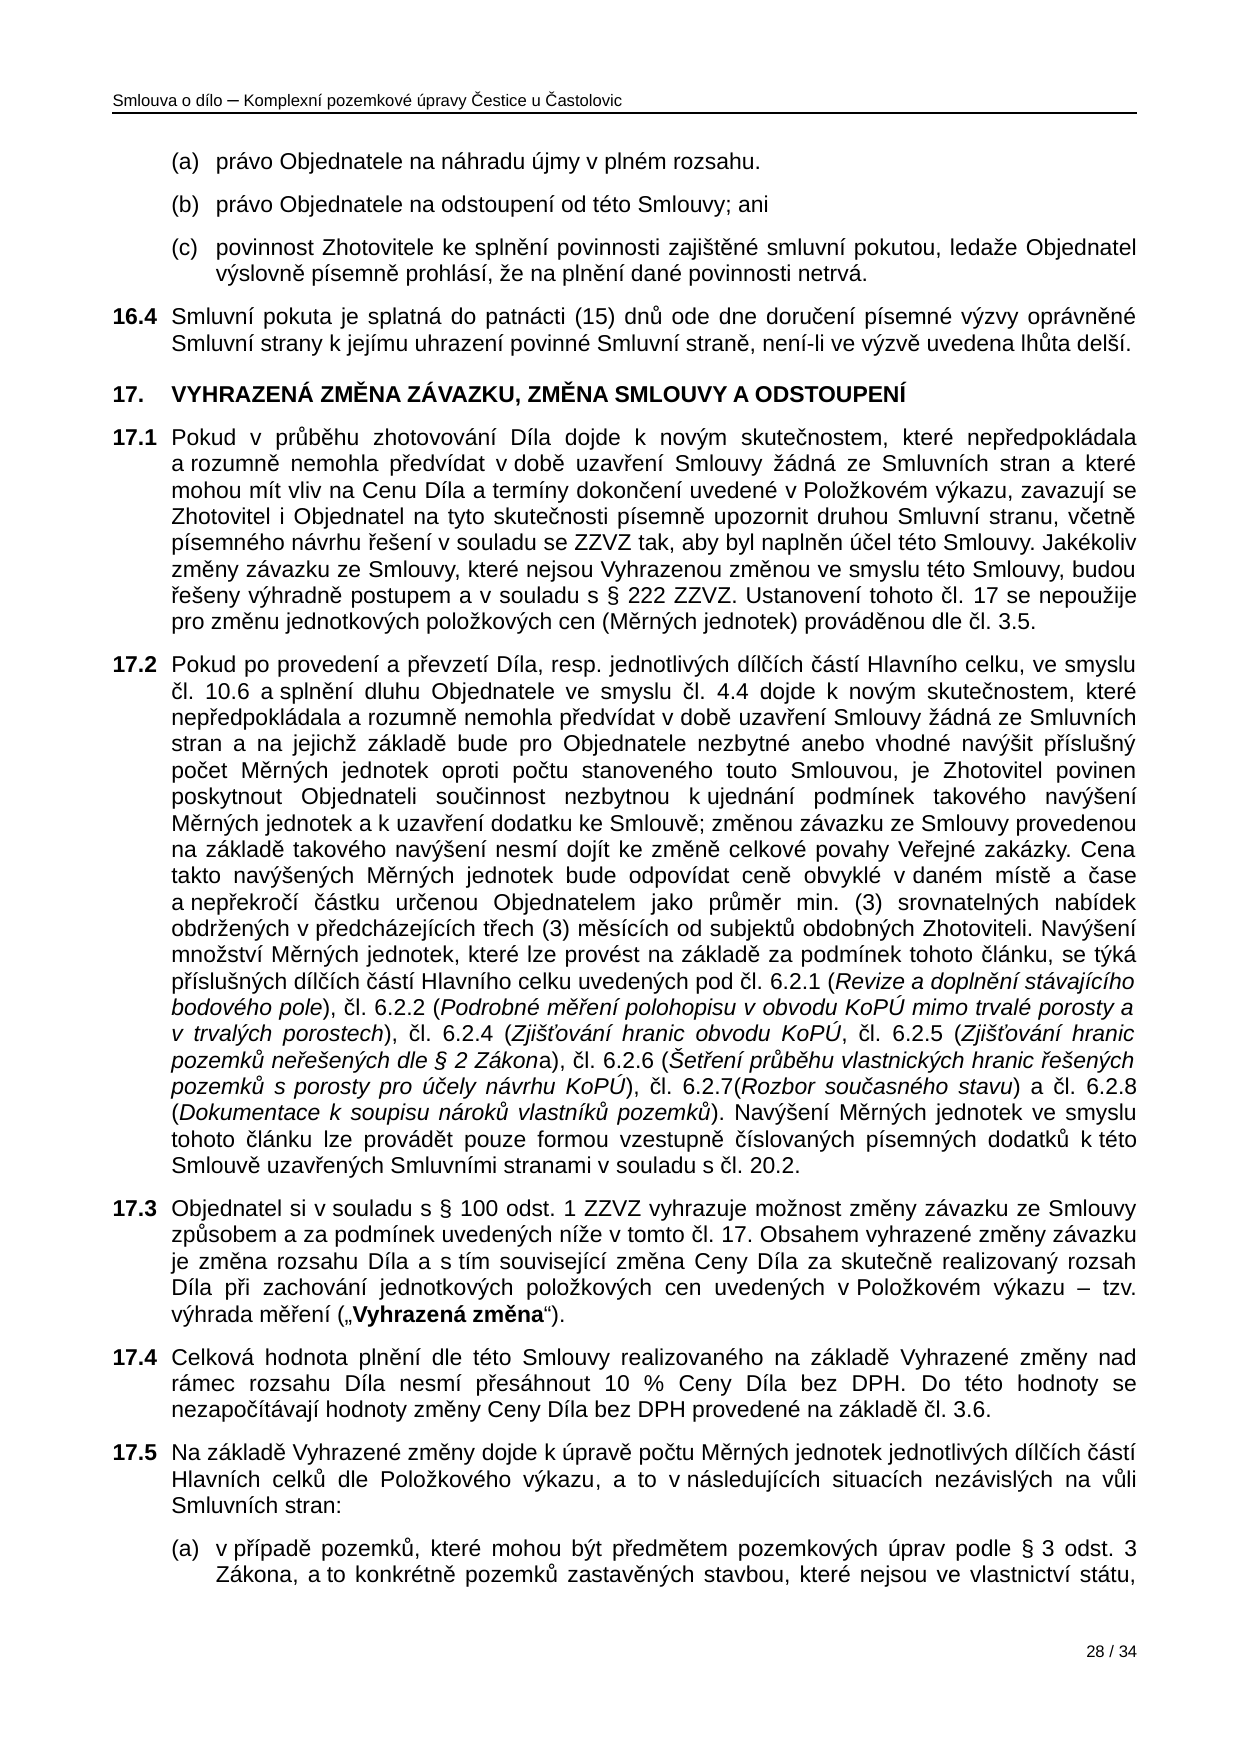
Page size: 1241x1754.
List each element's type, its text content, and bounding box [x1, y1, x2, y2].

list povinnost Zhotovitele ke splnění povinnosti zajištěné smluvní pokutou, ledaže Objednatel výslovně písemně prohlásí, že na plnění dané povinnosti netrvá. [171, 234, 1137, 286]
list právo Objednatele na odstoupení od této Smlouvy; ani [171, 191, 1137, 217]
text Vyhrazená změna závazku, změna smlouvy a odstoupení [112, 381, 1137, 407]
text Pokud po provedení a převzetí Díla, resp. jednotlivých dílčích částí Hlavního celku, ve smyslu čl. 10.6 a splnění dluhu Objednatele ve smyslu čl. 4.4 dojde k novým skutečnostem, které nepředpokládala a rozumně nemohla předvídat v době uzavření Smlouvy žádná ze Smluvních stran a na jejichž základě bude pro Objednatele nezbytné anebo vhodné navýšit příslušný počet Měrných jednotek oproti počtu stanoveného touto Smlouvou, je Zhotovitel povinen poskytnout Objednateli součinnost nezbytnou k ujednání podmínek takového navýšení Měrných jednotek a k uzavření dodatku ke Smlouvě; změnou závazku ze Smlouvy provedenou na základě takového navýšení nesmí dojít ke změně celkové povahy Veřejné zakázky. Cena takto navýšených Měrných jednotek bude odpovídat ceně obvyklé v daném místě a čase a nepřekročí částku určenou Objednatelem jako průměr min. (3) srovnatelných nabídek obdržených v předcházejících třech (3) měsících od subjektů obdobných Zhotoviteli. Navýšení množství Měrných jednotek, které lze provést na základě za podmínek tohoto článku, se týká příslušných dílčích částí Hlavního celku uvedených pod čl. 6.2.1 (Revize a doplnění stávajícího bodového pole), čl. 6.2.2 (Podrobné měření polohopisu v obvodu KoPÚ mimo trvalé porosty a v trvalých porostech), čl. 6.2.4 (Zjišťování hranic obvodu KoPÚ, čl. 6.2.5 (Zjišťování hranic pozemků neřešených dle § 2 Zákona), čl. 6.2.6 (Šetření průběhu vlastnických hranic řešených pozemků s porosty pro účely návrhu KoPÚ), čl. 6.2.7(Rozbor současného stavu) a čl. 6.2.8 (Dokumentace k soupisu nároků vlastníků pozemků). Navýšení Měrných jednotek ve smyslu tohoto článku lze provádět pouze formou vzestupně číslovaných písemných dodatků k této Smlouvě uzavřených Smluvními stranami v souladu s čl. 20.2. [112, 651, 1137, 1178]
list právo Objednatele na náhradu újmy v plném rozsahu. [171, 148, 1137, 174]
text Objednatel si v souladu s § 100 odst. 1 ZZVZ vyhrazuje možnost změny závazku ze Smlouvy způsobem a za podmínek uvedených níže v tomto čl. 17. Obsahem vyhrazené změny závazku je změna rozsahu Díla a s tím související změna Ceny Díla za skutečně realizovaný rozsah Díla při zachování jednotkových položkových cen uvedených v Položkovém výkazu – tzv. výhrada měření („Vyhrazená změna“). [112, 1195, 1137, 1327]
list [171, 1535, 1137, 1588]
text Celková hodnota plnění dle této Smlouvy realizovaného na základě Vyhrazené změny nad rámec rozsahu Díla nesmí přesáhnout 10 % Ceny Díla bez DPH. Do této hodnoty se nezapočítávají hodnoty změny Ceny Díla bez DPH provedené na základě čl. 3.6. [112, 1343, 1137, 1423]
text Smluvní pokuta je splatná do patnácti (15) dnů ode dne doručení písemné výzvy oprávněné Smluvní strany k jejímu uhrazení povinné Smluvní straně, není-li ve výzvě uvedena lhůta delší. [112, 303, 1137, 356]
text Pokud v průběhu zhotovování Díla dojde k novým skutečnostem, které nepředpokládala a rozumně nemohla předvídat v době uzavření Smlouvy žádná ze Smluvních stran a které mohou mít vliv na Cenu Díla a termíny dokončení uvedené v Položkovém výkazu, zavazují se Zhotovitel i Objednatel na tyto skutečnosti písemně upozornit druhou Smluvní stranu, včetně písemného návrhu řešení v souladu se ZZVZ tak, aby byl naplněn účel této Smlouvy. Jakékoliv změny závazku ze Smlouvy, které nejsou Vyhrazenou změnou ve smyslu této Smlouvy, budou řešeny výhradně postupem a v souladu s § 222 ZZVZ. Ustanovení tohoto čl. 17 se nepoužije pro změnu jednotkových položkových cen (Měrných jednotek) prováděnou dle čl. 3.6. [112, 424, 1137, 635]
text Na základě Vyhrazené změny dojde k úpravě počtu Měrných jednotek jednotlivých dílčích částí Hlavních celků dle Položkového výkazu, a to v následujících situacích nezávislých na vůli Smluvních stran: [112, 1439, 1137, 1518]
